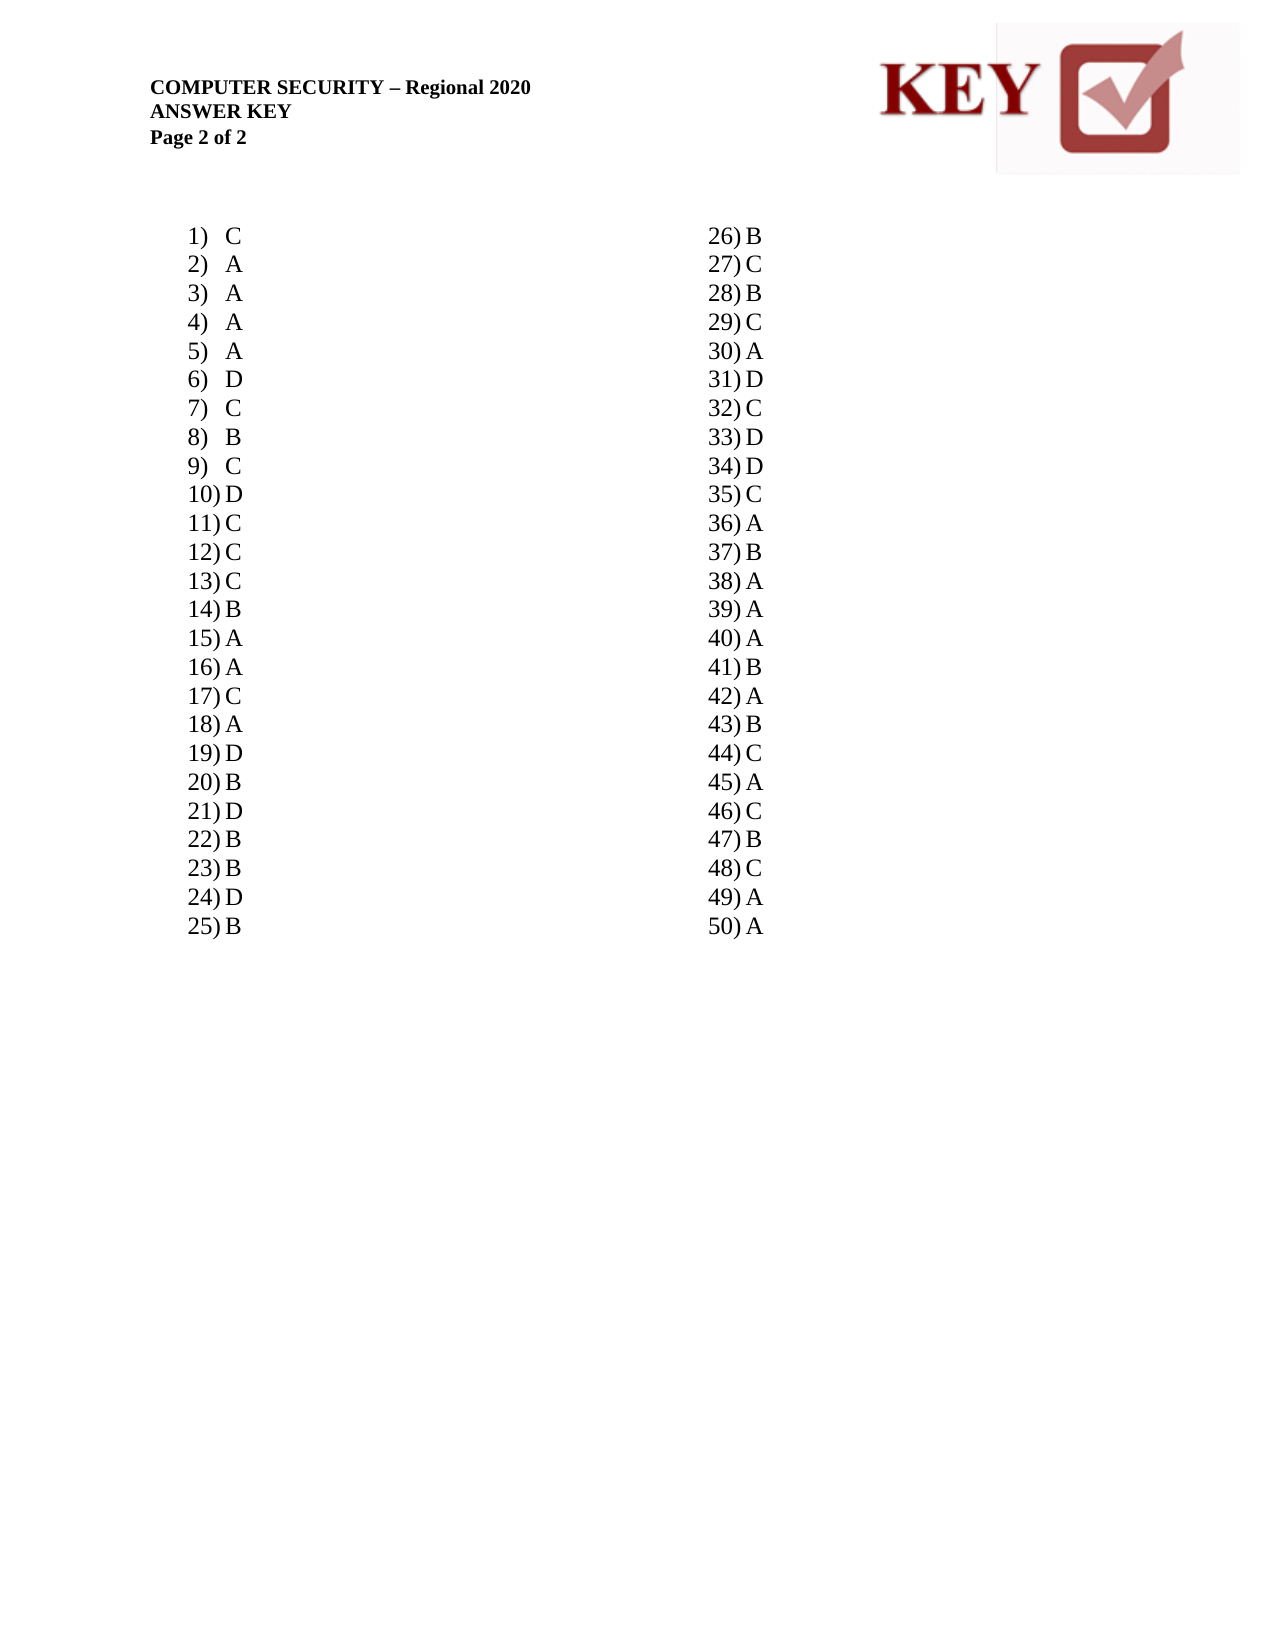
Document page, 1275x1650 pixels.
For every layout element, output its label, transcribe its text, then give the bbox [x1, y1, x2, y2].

list B [708, 824, 1116, 853]
list A [708, 681, 1116, 709]
list D [187, 738, 595, 767]
list C [187, 508, 595, 537]
list B [708, 652, 1116, 681]
list C [708, 307, 1116, 336]
list C [187, 566, 595, 594]
list C [708, 479, 1116, 508]
list C [187, 451, 595, 479]
list D [708, 364, 1116, 393]
list D [708, 451, 1116, 479]
picture [872, 22, 1239, 172]
list D [187, 364, 595, 393]
list C [187, 681, 595, 709]
list B [187, 422, 595, 451]
list A [187, 278, 595, 307]
list A [187, 709, 595, 738]
list C [187, 537, 595, 566]
list D [187, 796, 595, 824]
list B [187, 853, 595, 882]
list A [187, 652, 595, 681]
list B [708, 221, 1116, 249]
list B [708, 278, 1116, 307]
list A [708, 911, 1116, 939]
list B [708, 537, 1116, 566]
list A [708, 594, 1116, 623]
list B [187, 594, 595, 623]
list B [708, 709, 1116, 738]
list B [187, 911, 595, 939]
list A [187, 623, 595, 652]
list C [708, 393, 1116, 422]
list C [708, 738, 1116, 767]
list C [708, 853, 1116, 882]
list D [187, 882, 595, 911]
list A [708, 566, 1116, 594]
list A [187, 307, 595, 336]
list A [187, 249, 595, 278]
list D [708, 422, 1116, 451]
list C [187, 393, 595, 422]
list D [187, 479, 595, 508]
list A [708, 882, 1116, 911]
list A [187, 336, 595, 364]
list A [708, 508, 1116, 537]
list C [187, 221, 595, 249]
list A [708, 767, 1116, 796]
list C [708, 249, 1116, 278]
list A [708, 336, 1116, 364]
list C [708, 796, 1116, 824]
list B [187, 767, 595, 796]
list A [708, 623, 1116, 652]
list B [187, 824, 595, 853]
